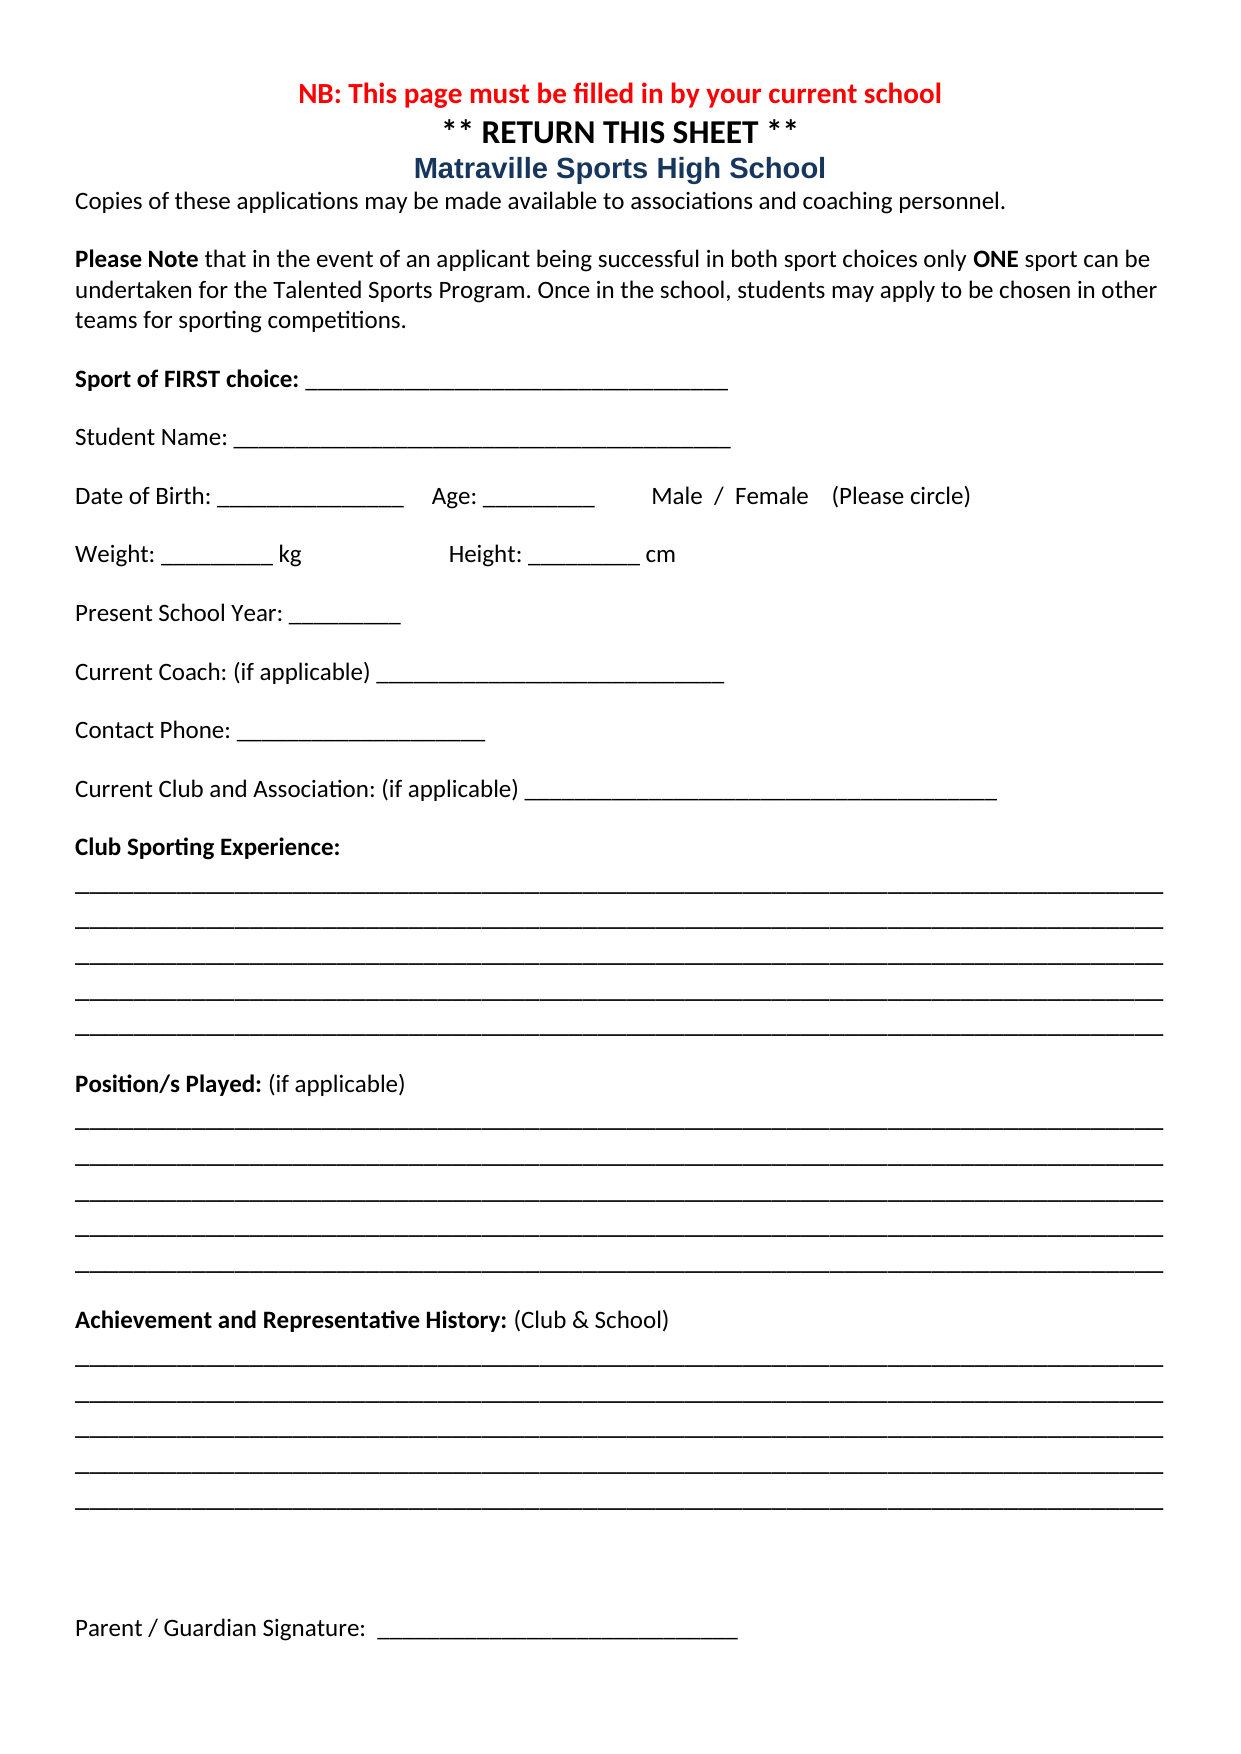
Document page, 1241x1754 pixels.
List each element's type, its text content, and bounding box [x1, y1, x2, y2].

text Contact Phone: ____________________ [75, 714, 1165, 745]
text Present School Year: _________ [75, 597, 1165, 628]
text Parent / Guardian Signature: _____________________________ [75, 1613, 1165, 1643]
text ** RETURN THIS SHEET ** [75, 111, 1165, 151]
text Student Name: ________________________________________ [75, 422, 1165, 452]
text _______________________________________________________________________________________________________________________________________________________________________________________________________________________________________________________________________________________________________________________________________________________________________________________ [75, 862, 1165, 1040]
text Please Note that in the event of an applicant being successful in both sport choices only ONE sport can be undertaken for the Talented Sports Program. Once in the school, students may apply to be chosen in other teams for sporting competitions. [75, 243, 1165, 335]
text Copies of these applications may be made available to associations and coaching personnel. [75, 185, 1165, 215]
text Position/s Played: (if applicable) [75, 1068, 1165, 1098]
text NB: This page must be filled in by your current school [75, 75, 1165, 111]
text _______________________________________________________________________________________________________________________________________________________________________________________________________________________________________________________________________________________________________________________________________________________________________________________ [75, 1335, 1165, 1513]
text Current Club and Association: (if applicable) ______________________________________ [75, 773, 1165, 803]
text Achievement and Representative History: (Club & School) [75, 1305, 1165, 1335]
text Matraville Sports High School [75, 151, 1165, 185]
text Date of Birth: _______________ Age: _________ Male / Female (Please circle) [75, 480, 1165, 511]
text Weight: _________ kg Height: _________ cm [75, 539, 1165, 569]
text Club Sporting Experience: [75, 831, 1165, 862]
text Current Coach: (if applicable) ____________________________ [75, 656, 1165, 686]
text Sport of FIRST choice: __________________________________ [75, 363, 1165, 393]
text _______________________________________________________________________________________________________________________________________________________________________________________________________________________________________________________________________________________________________________________________________________________________________________________ [75, 1098, 1165, 1277]
